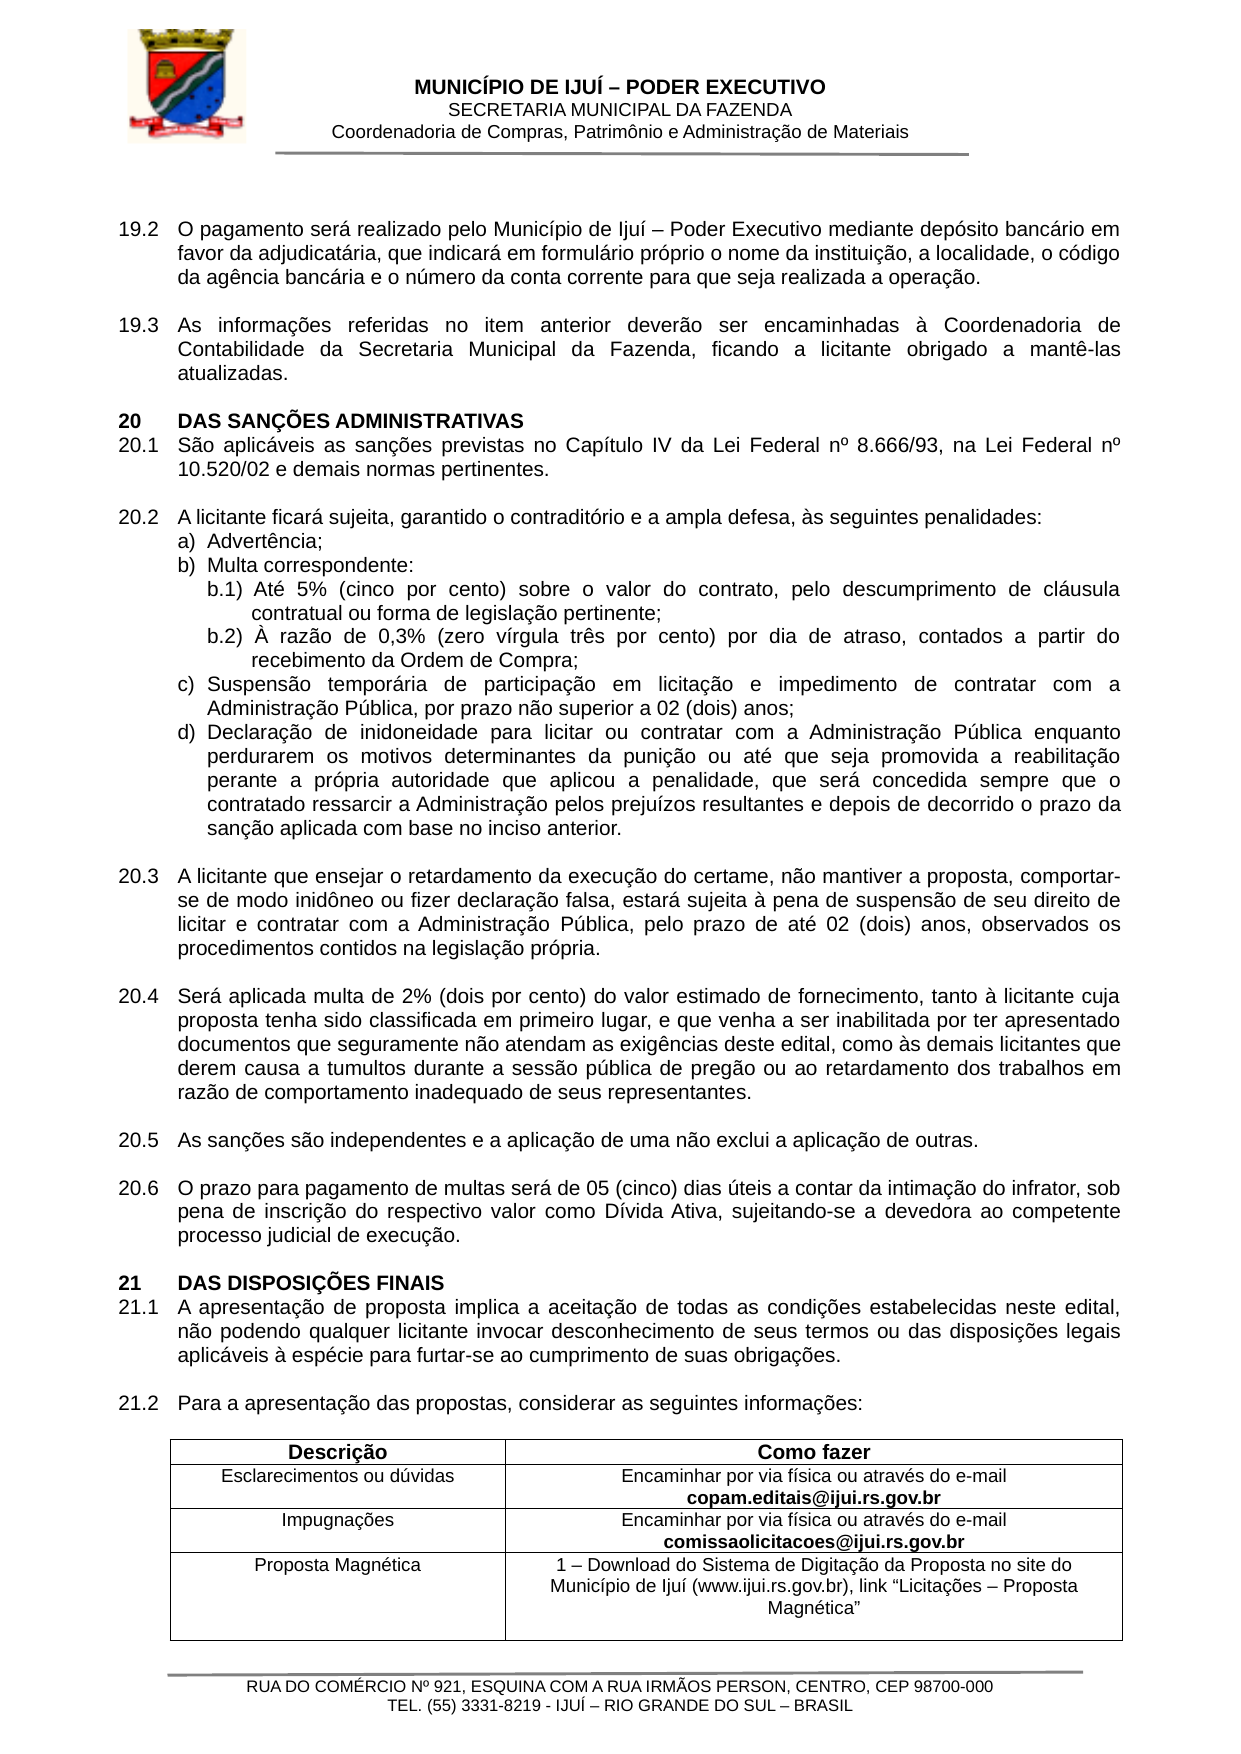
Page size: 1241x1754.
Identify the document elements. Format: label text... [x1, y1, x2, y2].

list O pagamento será realizado pelo Município de Ijuí – Poder Executivo mediante depósito bancário em favor da adjudicatária, que indicará em formulário próprio o nome da instituição, a localidade, o código da agência bancária e o número da conta corrente para que seja realizada a operação. [118, 217, 1122, 289]
table_cell Impugnações [171, 1509, 505, 1552]
list A licitante ficará sujeita, garantido o contraditório e a ampla defesa, às seguintes penalidades: [118, 504, 1122, 528]
text b.2) À razão de 0,3% (zero vírgula três por cento) por dia de atraso, contados a partir do recebimento da Ordem de Compra; [207, 624, 1122, 672]
table_cell Esclarecimentos ou dúvidas [171, 1465, 505, 1508]
list A apresentação de proposta implica a aceitação de todas as condições estabelecidas neste edital, não podendo qualquer licitante invocar desconhecimento de seus termos ou das disposições legais aplicáveis à espécie para furtar-se ao cumprimento de suas obrigações. [118, 1295, 1122, 1367]
list O prazo para pagamento de multas será de 05 (cinco) dias úteis a contar da intimação do infrator, sob pena de inscrição do respectivo valor como Dívida Ativa, sujeitando-se a devedora ao competente processo judicial de execução. [118, 1175, 1122, 1247]
table_cell Encaminhar por via física ou através do e-mail copam.editais@ijui.rs.gov.br [506, 1465, 1122, 1508]
list São aplicáveis as sanções previstas no Capítulo IV da Lei Federal nº 8.666/93, na Lei Federal nº 10.520/02 e demais normas pertinentes. [118, 433, 1122, 481]
list DAS DISPOSIÇÕES FINAIS [118, 1271, 1122, 1295]
list Suspensão temporária de participação em licitação e impedimento de contratar com a Administração Pública, por prazo não superior a 02 (dois) anos; [177, 672, 1122, 720]
list Declaração de inidoneidade para licitar ou contratar com a Administração Pública enquanto perdurarem os motivos determinantes da punição ou até que seja promovida a reabilitação perante a própria autoridade que aplicou a penalidade, que será concedida sempre que o contratado ressarcir a Administração pelos prejuízos resultantes e depois de decorrido o prazo da sanção aplicada com base no inciso anterior. [177, 720, 1122, 840]
list DAS SANÇÕES ADMINISTRATIVAS [118, 409, 1122, 433]
list Advertência; [177, 528, 1122, 552]
list Multa correspondente: [177, 552, 1122, 576]
table_header Descrição [171, 1440, 505, 1464]
text b.1) Até 5% (cinco por cento) sobre o valor do contrato, pelo descumprimento de cláusula contratual ou forma de legislação pertinente; [207, 576, 1122, 624]
list Será aplicada multa de 2% (dois por cento) do valor estimado de fornecimento, tanto à licitante cuja proposta tenha sido classificada em primeiro lugar, e que venha a ser inabilitada por ter apresentado documentos que seguramente não atendam as exigências deste edital, como às demais licitantes que derem causa a tumultos durante a sessão pública de pregão ou ao retardamento dos trabalhos em razão de comportamento inadequado de seus representantes. [118, 984, 1122, 1103]
table_cell Proposta Magnética [171, 1553, 505, 1639]
list As sanções são independentes e a aplicação de uma não exclui a aplicação de outras. [118, 1127, 1122, 1151]
list Para a apresentação das propostas, considerar as seguintes informações: [118, 1391, 1122, 1415]
picture [126, 29, 247, 146]
list A licitante que ensejar o retardamento da execução do certame, não mantiver a proposta, comportar-se de modo inidôneo ou fizer declaração falsa, estará sujeita à pena de suspensão de seu direito de licitar e contratar com a Administração Pública, pelo prazo de até 02 (dois) anos, observados os procedimentos contidos na legislação própria. [118, 864, 1122, 960]
table_header Como fazer [506, 1440, 1122, 1464]
list As informações referidas no item anterior deverão ser encaminhadas à Coordenadoria de Contabilidade da Secretaria Municipal da Fazenda, ficando a licitante obrigado a mantê-las atualizadas. [118, 313, 1122, 385]
table_cell Encaminhar por via física ou através do e-mail comissaolicitacoes@ijui.rs.gov.br [506, 1509, 1122, 1552]
